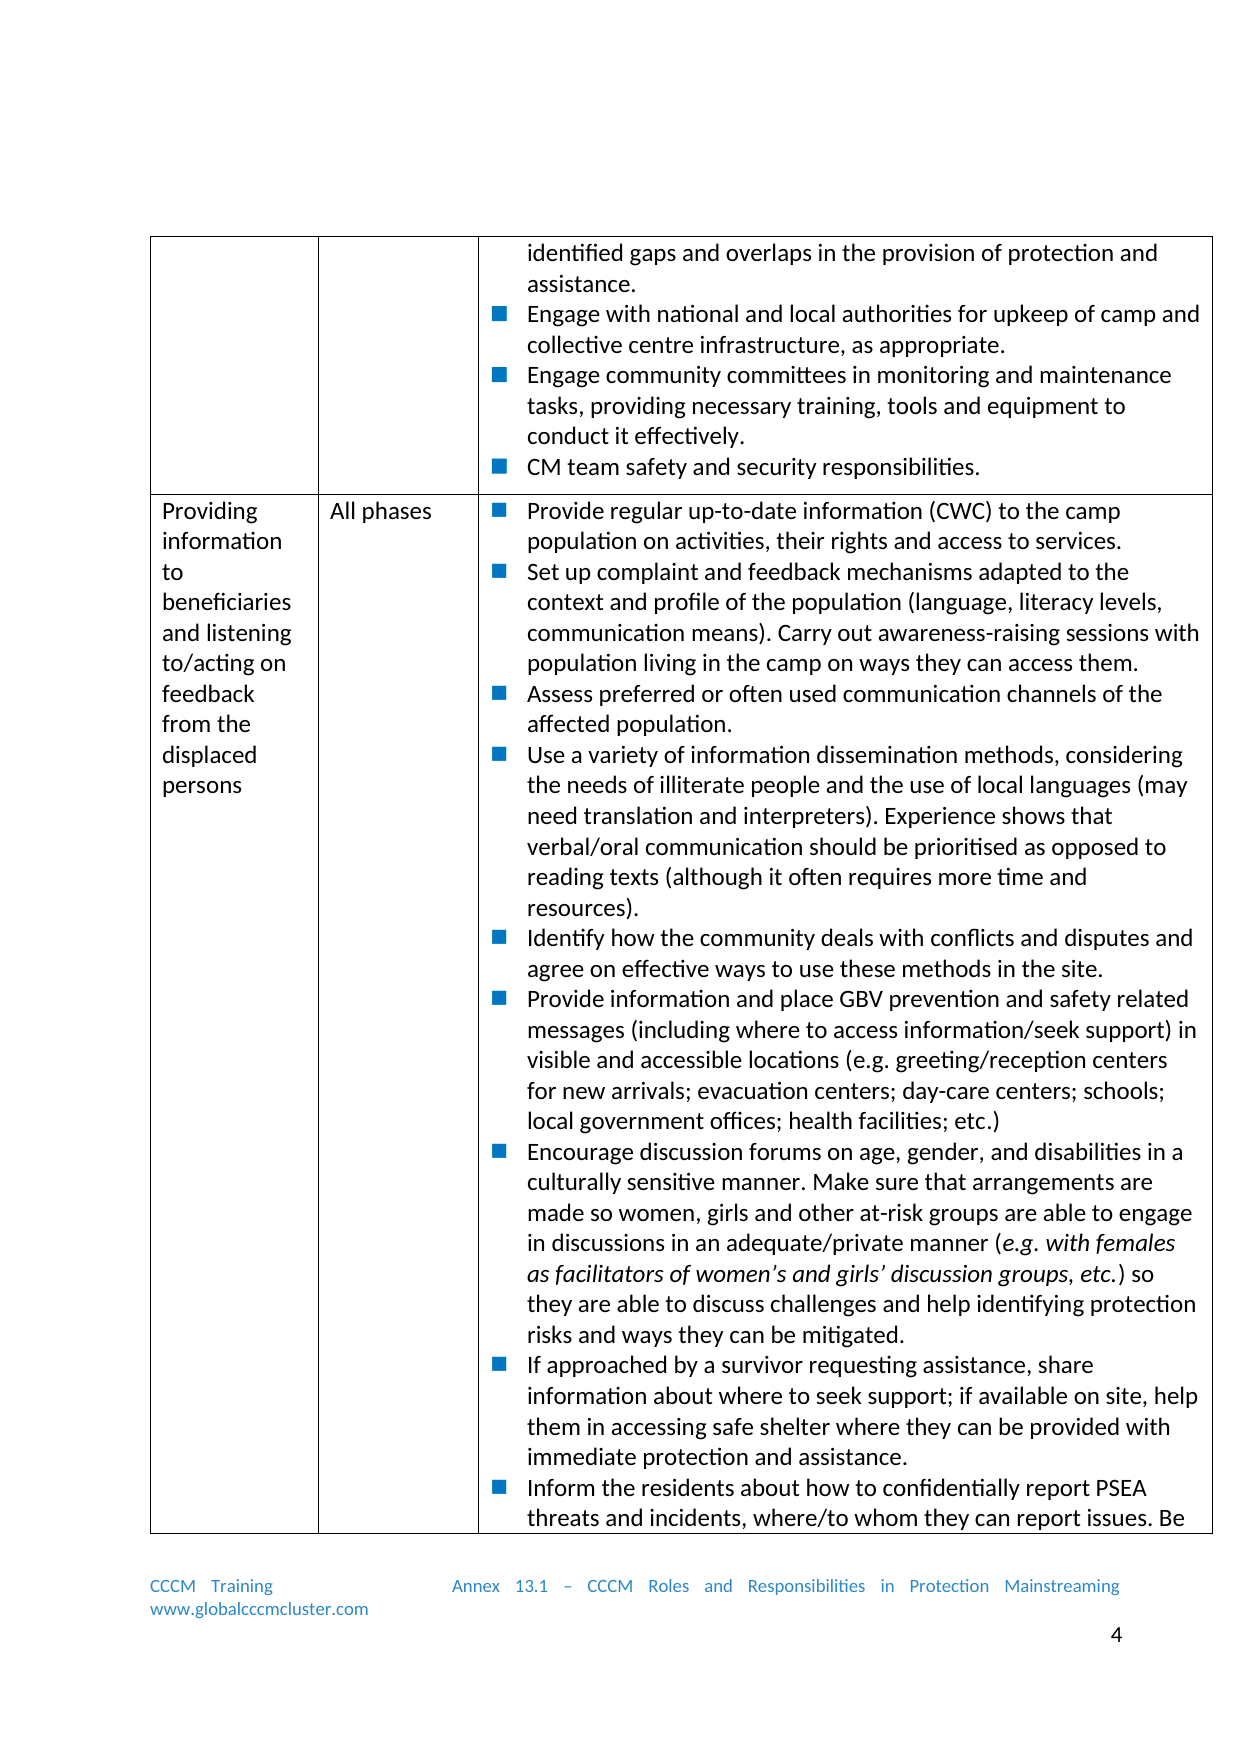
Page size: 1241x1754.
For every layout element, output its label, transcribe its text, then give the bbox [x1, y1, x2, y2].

table_cell All phases [319, 495, 478, 1533]
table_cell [479, 495, 1212, 1533]
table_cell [319, 237, 478, 494]
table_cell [151, 495, 318, 1533]
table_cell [151, 237, 318, 494]
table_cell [479, 237, 1212, 494]
